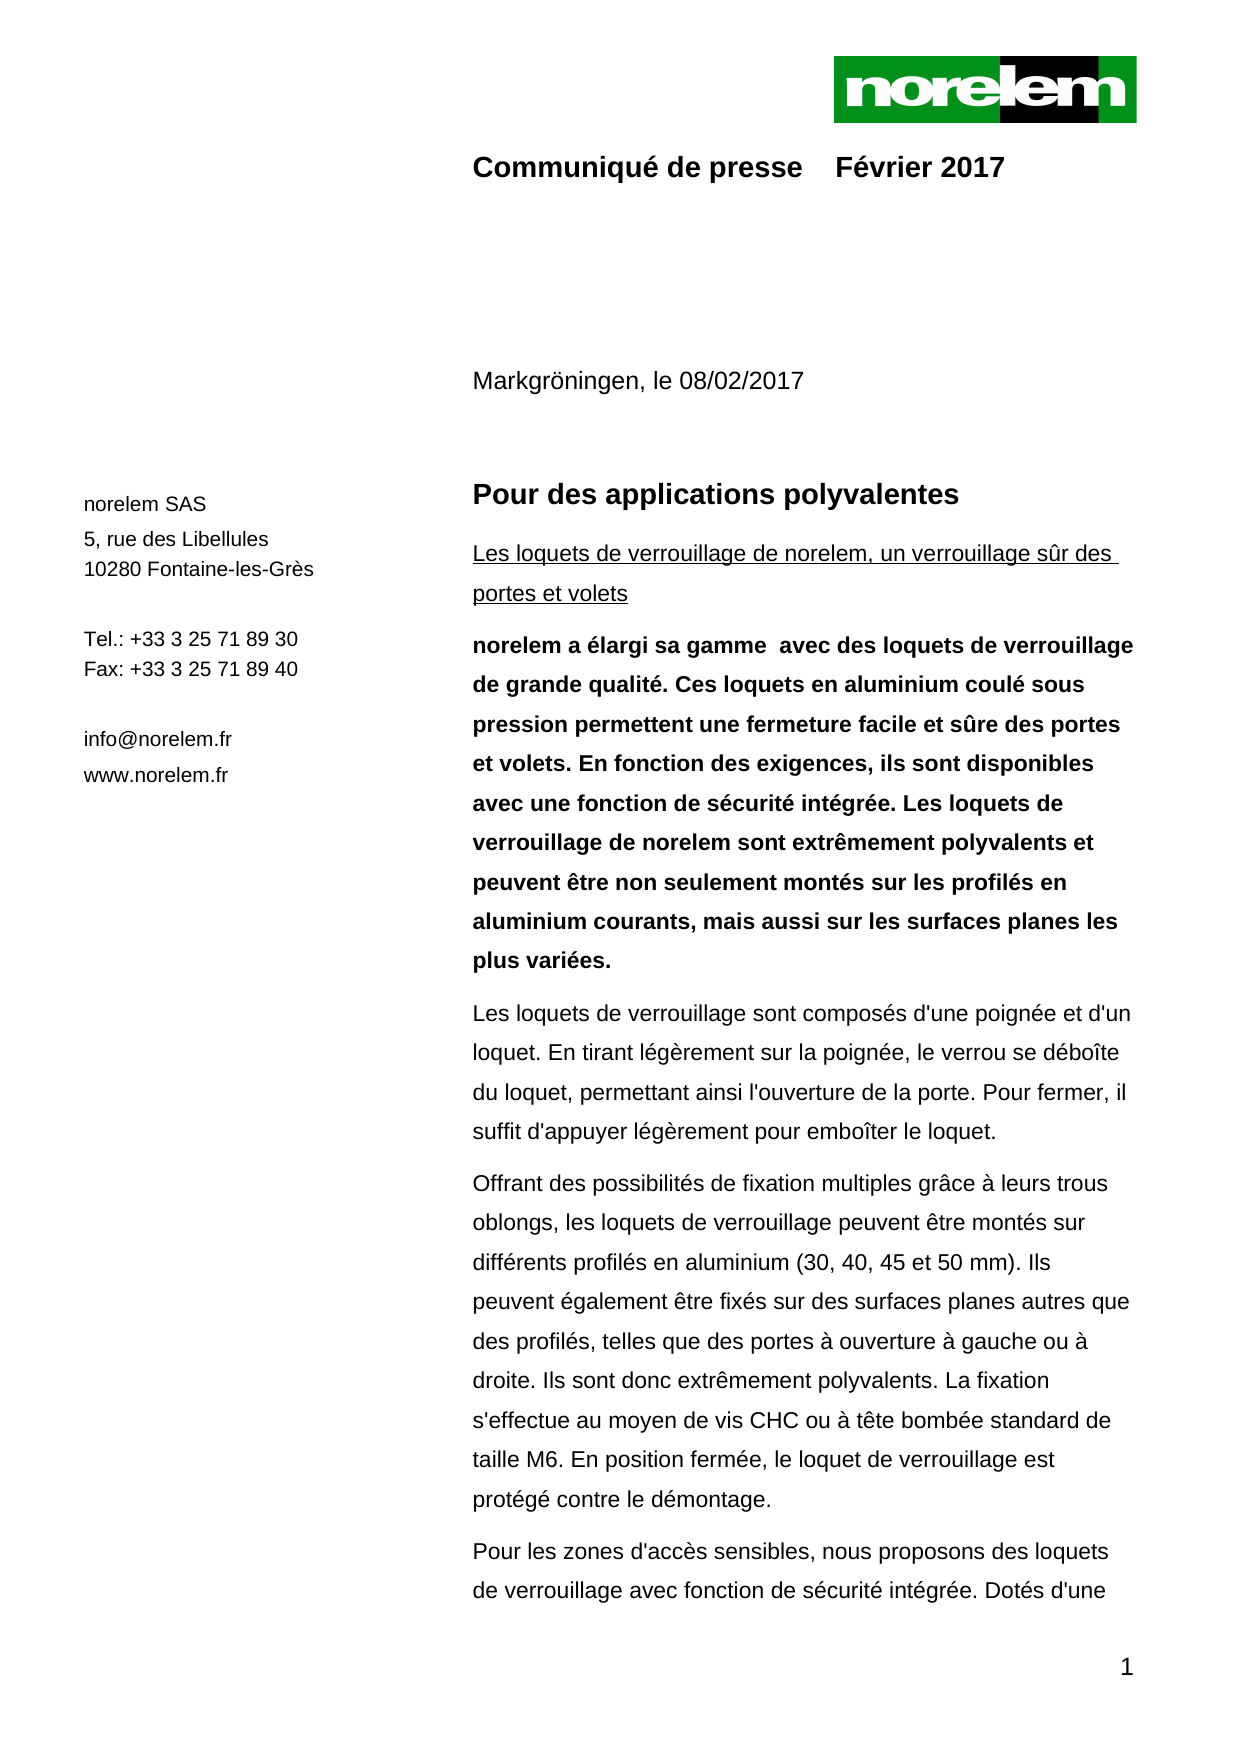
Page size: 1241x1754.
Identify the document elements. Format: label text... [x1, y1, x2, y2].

picture [833, 56, 1137, 123]
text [472, 1538, 1138, 1603]
text Pour des applications polyvalentes [472, 477, 1138, 511]
text Les loquets de verrouillage sont composés d'une poignée et d'un loquet. En tirant légèrement sur la poignée, le verrou se déboîte du loquet, permettant ainsi l'ouverture de la porte. Pour fermer, il suffit d'appuyer légèrement pour emboîter le loquet. [472, 999, 1138, 1144]
text norelem a élargi sa gamme avec des loquets de verrouillage de grande qualité. Ces loquets en aluminium coulé sous pression permettent une fermeture facile et sûre des portes et volets. En fonction des exigences, ils sont disponibles avec une fonction de sécurité intégrée. Les loquets de verrouillage de norelem sont extrêmement polyvalents et peuvent être non seulement montés sur les profilés en aluminium courants, mais aussi sur les surfaces planes les plus variées. [472, 632, 1138, 974]
text Offrant des possibilités de fixation multiples grâce à leurs trous oblongs, les loquets de verrouillage peuvent être montés sur différents profilés en aluminium (30, 40, 45 et 50 mm). Ils peuvent également être fixés sur des surfaces planes autres que des profilés, telles que des portes à ouverture à gauche ou à droite. Ils sont donc extrêmement polyvalents. La fixation s'effectue au moyen de vis CHC ou à tête bombée standard de taille M6. En position fermée, le loquet de verrouillage est protégé contre le démontage. [472, 1170, 1138, 1512]
text Les loquets de verrouillage de norelem, un verrouillage sûr des portes et volets [472, 540, 1138, 606]
text Markgröningen, le 08/02/2017 [472, 366, 1138, 395]
